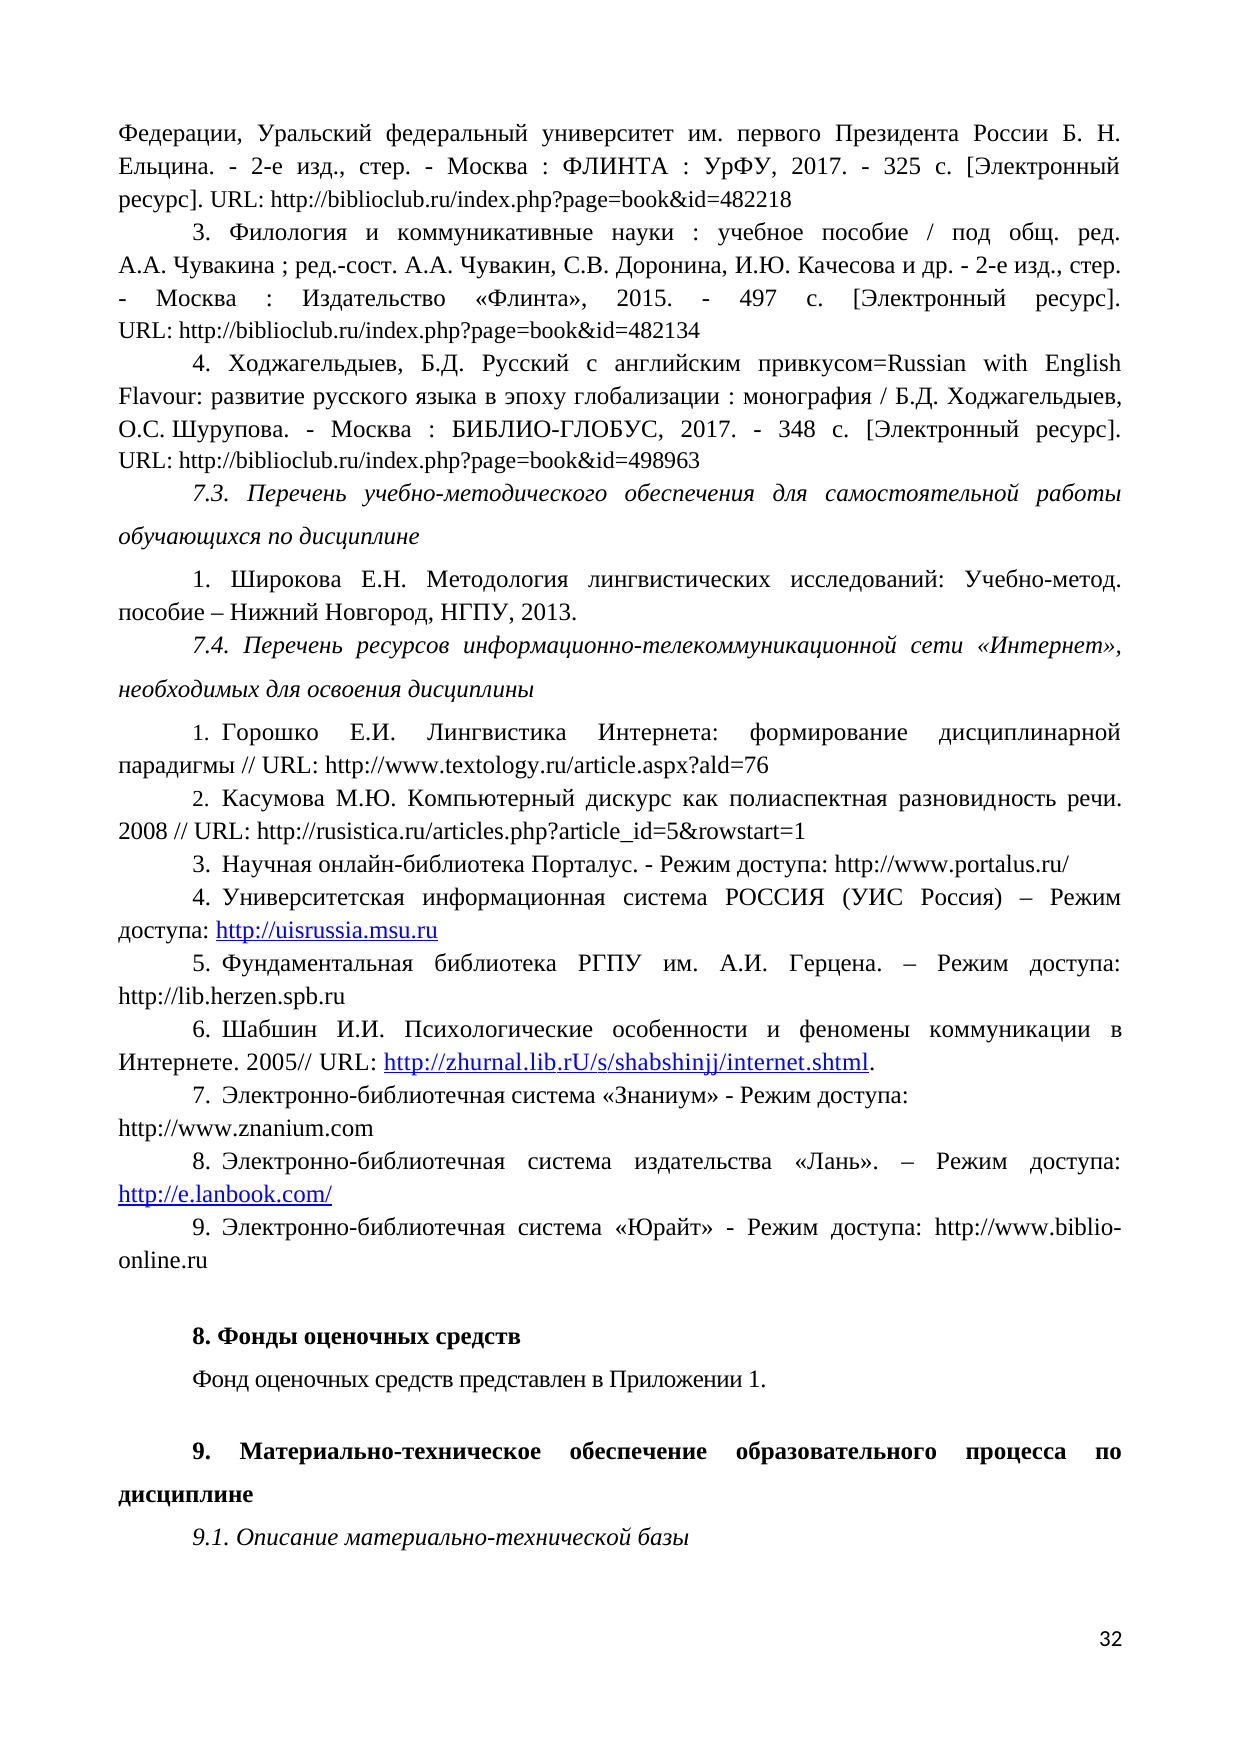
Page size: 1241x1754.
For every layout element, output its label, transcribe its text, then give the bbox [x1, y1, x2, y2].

text 8. Фонды оценочных средств [118, 1321, 1122, 1350]
list Электронно-библиотечная система издательства «Лань». – Режим доступа: http://e.lanbook.com/ [118, 1146, 1122, 1208]
text 7.3. Перечень учебно-методического обеспечения для самостоятельной работы обучающихся по дисциплине [118, 478, 1122, 550]
list Электронно-библиотечная система «Юрайт» - Режим доступа: http://www.biblio-online.ru [118, 1212, 1122, 1274]
list Шабшин И.И. Психологические особенности и феномены коммуникации в Интернете. 2005// URL: http://zhurnal.lib.rU/s/shabshinjj/internet.shtml. [118, 1014, 1122, 1076]
list Научная онлайн-библиотека Порталус. - Режим доступа: http://www.portalus.ru/ [118, 849, 1122, 878]
text 1. Широкова Е.Н. Методология лингвистических исследований: Учебно-метод. пособие – Нижний Новгород, НГПУ, 2013. [118, 564, 1122, 626]
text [118, 118, 1122, 213]
text Фонд оценочных средств представлен в Приложении 1. [118, 1364, 1122, 1393]
list Университетская информационная система РОССИЯ (УИС Россия) – Режим доступа: http://uisrussia.msu.ru [118, 882, 1122, 944]
text 7.4. Перечень ресурсов информационно-телекоммуникационной сети «Интернет», необходимых для освоения дисциплины [118, 631, 1122, 702]
list Фундаментальная библиотека РГПУ им. А.И. Герцена. – Режим доступа: http://lib.herzen.spb.ru [118, 948, 1122, 1010]
text 4. Ходжагельдыев, Б.Д. Русский с английским привкусом=Russian with English Flavour: развитие русского языка в эпоху глобализации : монография / Б.Д. Ходжагельдыев, О.С. Шурупова. - Москва : БИБЛИО-ГЛОБУС, 2017. - 348 с. [Электронный ресурс]. URL: http://biblioclub.ru/index.php?page=book&id=498963 [118, 348, 1122, 474]
list Касумова М.Ю. Компьютерный дискурс как полиаспектная разновидность речи. 2008 // URL: http://rusistica.ru/articles.php?article_id=5&rowstart=1 [118, 783, 1122, 844]
list Горошко Е.И. Лингвистика Интернета: формирование дисциплинарной парадигмы // URL: http://www.textology.ru/article.aspx?ald=76 [118, 717, 1122, 778]
list Электронно-библиотечная система «Знаниум» - Режим доступа: http://www.znanium.com [118, 1080, 1122, 1142]
text 9. Материально-техническое обеспечение образовательного процесса по дисциплине [118, 1436, 1122, 1508]
text 9.1. Описание материально-технической базы [118, 1522, 1122, 1551]
text 3. Филология и коммуникативные науки : учебное пособие / под общ. ред. А.А. Чувакина ; ред.-сост. А.А. Чувакин, С.В. Доронина, И.Ю. Качесова и др. - 2-е изд., стер. - Москва : Издательство «Флинта», 2015. - 497 с. [Электронный ресурс]. URL: http://biblioclub.ru/index.php?page=book&id=482134 [118, 217, 1122, 344]
